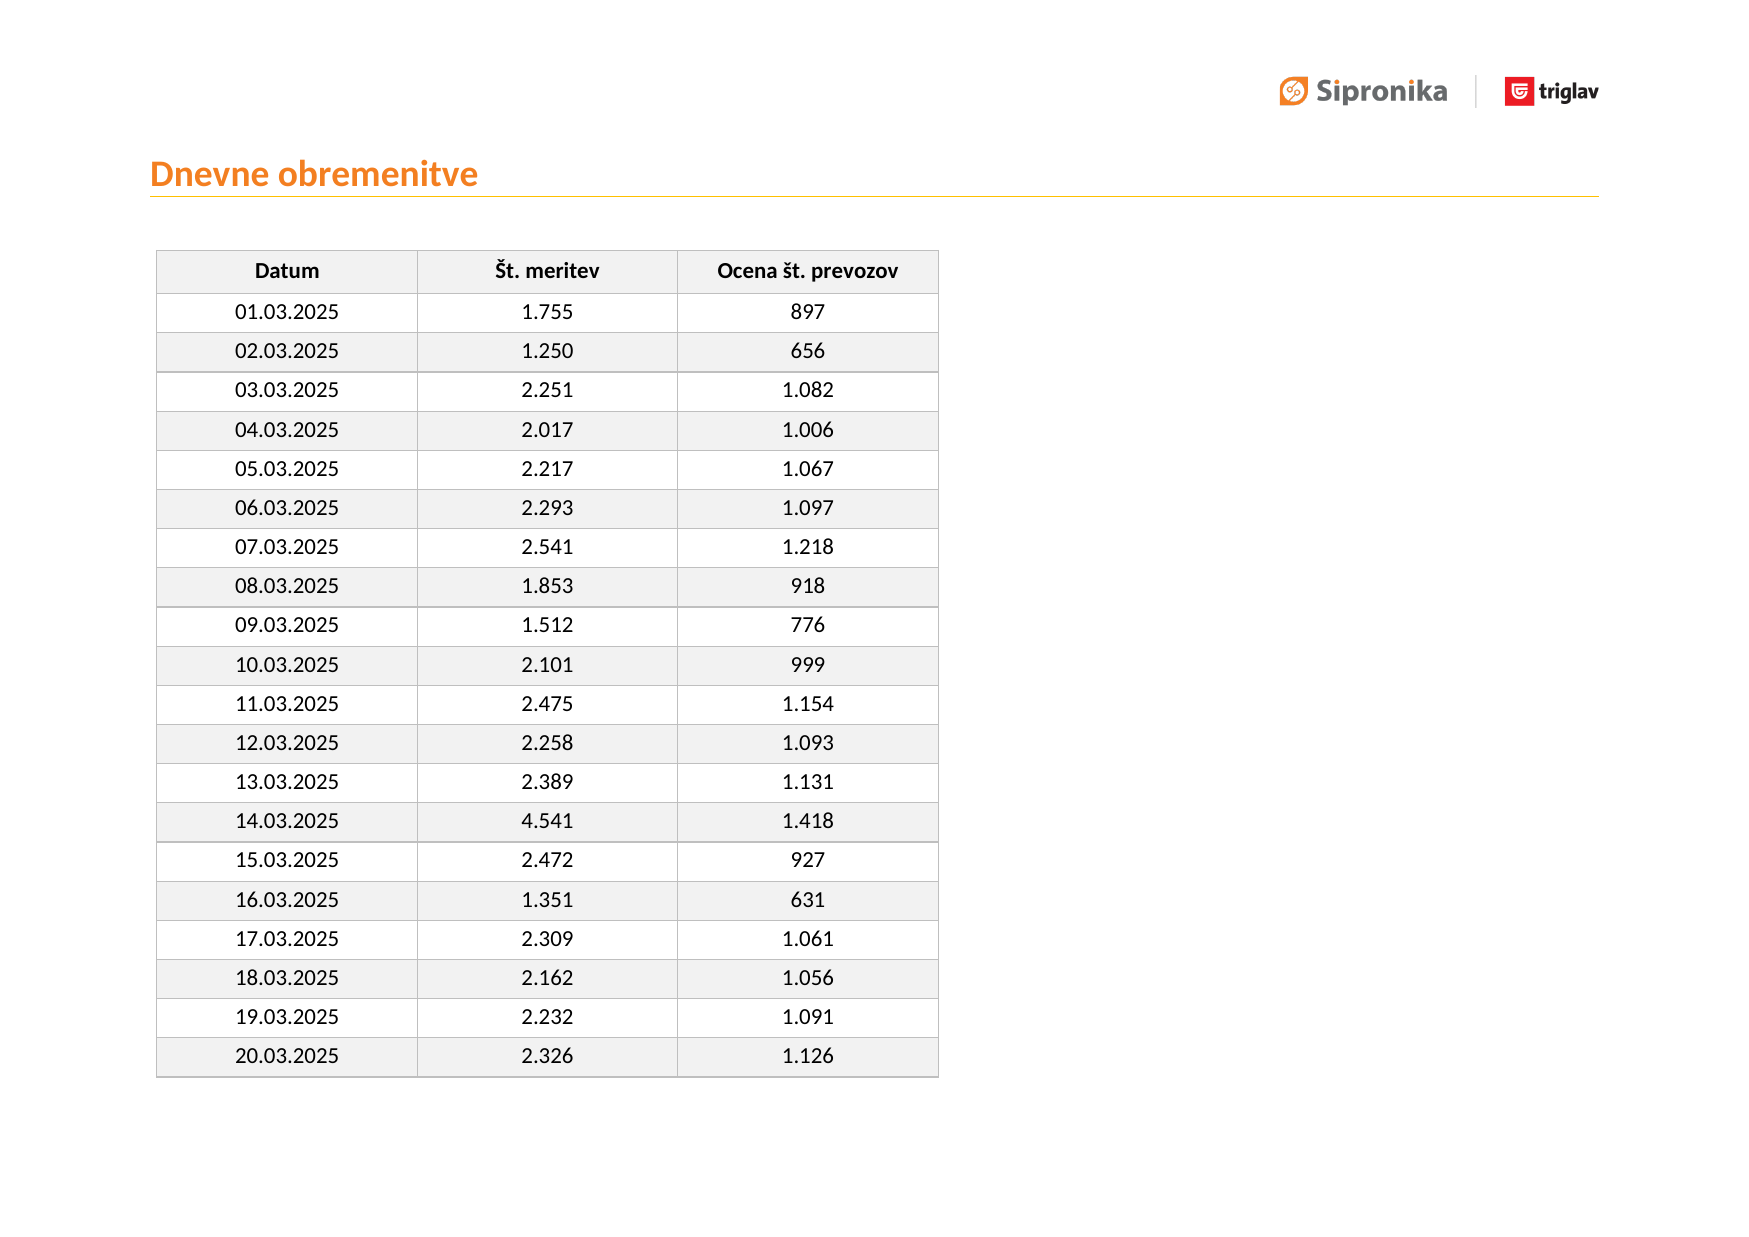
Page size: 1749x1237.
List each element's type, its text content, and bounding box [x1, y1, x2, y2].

table_cell 11.03.2025 [157, 686, 417, 724]
table_cell 15.03.2025 [157, 843, 417, 881]
table_cell 2.232 [418, 999, 677, 1037]
subtitle Dnevne obremenitve [150, 150, 1599, 196]
table_cell 03.03.2025 [157, 373, 417, 411]
table_cell 13.03.2025 [157, 764, 417, 802]
table_cell 1.056 [678, 960, 938, 998]
table_cell 927 [678, 843, 938, 881]
table_header Ocena št. prevozov [678, 251, 938, 293]
table_cell 631 [678, 882, 938, 920]
table_cell 1.755 [418, 294, 677, 332]
table_cell 04.03.2025 [157, 412, 417, 450]
table_cell 17.03.2025 [157, 921, 417, 959]
table_cell 1.082 [678, 373, 938, 411]
table_cell 20.03.2025 [157, 1038, 417, 1076]
table_cell 2.101 [418, 647, 677, 685]
table_cell 2.326 [418, 1038, 677, 1076]
table_cell 1.061 [678, 921, 938, 959]
table_cell 2.541 [418, 529, 677, 567]
table_cell 1.093 [678, 725, 938, 763]
table_cell 1.418 [678, 803, 938, 841]
table_cell 09.03.2025 [157, 608, 417, 646]
table_cell 12.03.2025 [157, 725, 417, 763]
table_cell 1.512 [418, 608, 677, 646]
table_cell 07.03.2025 [157, 529, 417, 567]
table_cell 2.309 [418, 921, 677, 959]
table_cell 1.097 [678, 490, 938, 528]
table_cell 1.126 [678, 1038, 938, 1076]
table_cell 19.03.2025 [157, 999, 417, 1037]
table_cell 08.03.2025 [157, 568, 417, 606]
table_cell 1.067 [678, 451, 938, 489]
table_header Št. meritev [418, 251, 677, 293]
table_cell 01.03.2025 [157, 294, 417, 332]
table_cell 1.006 [678, 412, 938, 450]
table_header Datum [157, 251, 417, 293]
table_cell 10.03.2025 [157, 647, 417, 685]
table_cell 999 [678, 647, 938, 685]
table_cell 2.389 [418, 764, 677, 802]
table_cell 05.03.2025 [157, 451, 417, 489]
table_cell 776 [678, 608, 938, 646]
table_cell 2.162 [418, 960, 677, 998]
table_cell 2.475 [418, 686, 677, 724]
table_cell 4.541 [418, 803, 677, 841]
table_cell 2.017 [418, 412, 677, 450]
table_cell 06.03.2025 [157, 490, 417, 528]
table_cell 14.03.2025 [157, 803, 417, 841]
table_cell 2.258 [418, 725, 677, 763]
table_cell 2.251 [418, 373, 677, 411]
table_cell 1.131 [678, 764, 938, 802]
table_cell 1.154 [678, 686, 938, 724]
table_cell 1.091 [678, 999, 938, 1037]
table_cell 1.351 [418, 882, 677, 920]
table_cell 2.217 [418, 451, 677, 489]
table_cell 02.03.2025 [157, 333, 417, 371]
picture [1279, 75, 1599, 108]
table_cell 656 [678, 333, 938, 371]
table_cell 16.03.2025 [157, 882, 417, 920]
table_cell 2.472 [418, 843, 677, 881]
table_cell 18.03.2025 [157, 960, 417, 998]
table_cell 2.293 [418, 490, 677, 528]
table_cell 918 [678, 568, 938, 606]
table_cell 1.250 [418, 333, 677, 371]
table_cell 897 [678, 294, 938, 332]
table_cell 1.853 [418, 568, 677, 606]
table_cell 1.218 [678, 529, 938, 567]
